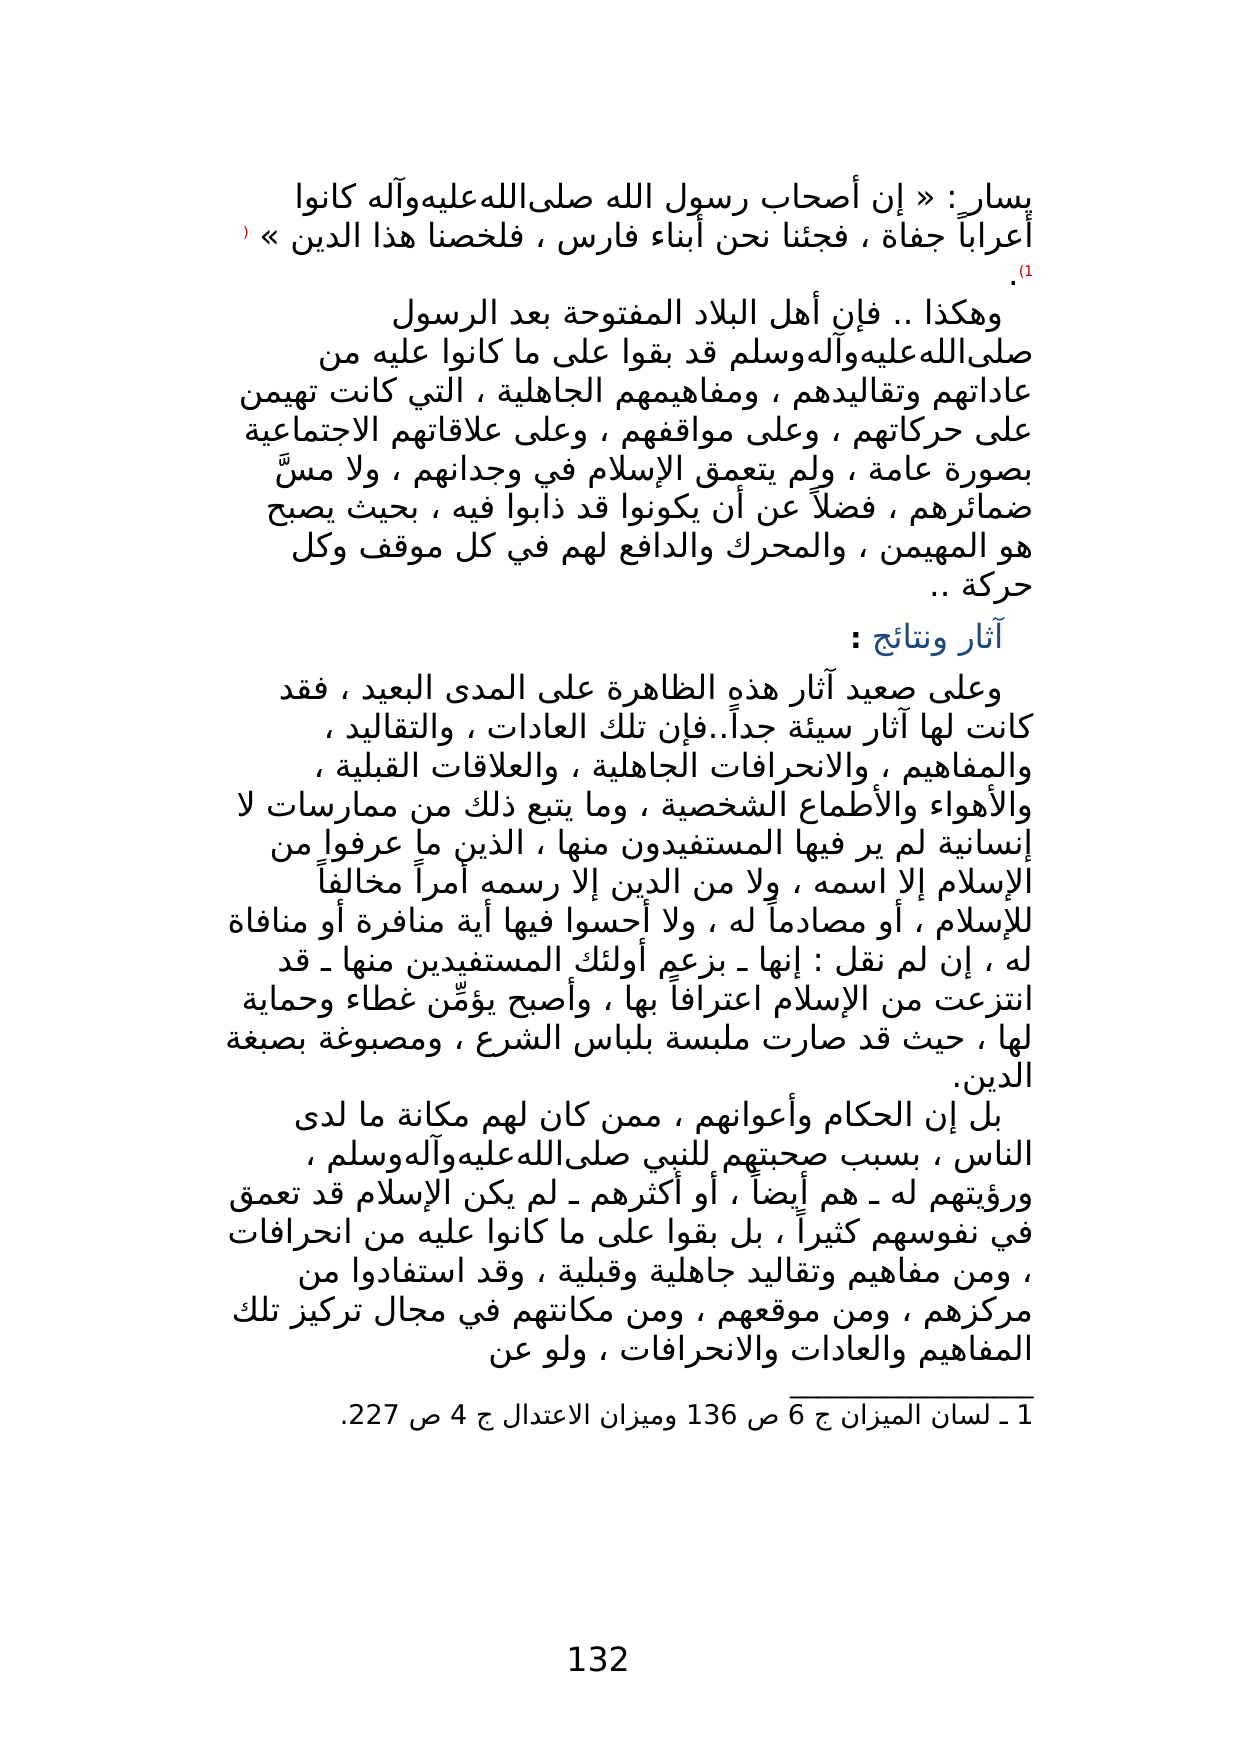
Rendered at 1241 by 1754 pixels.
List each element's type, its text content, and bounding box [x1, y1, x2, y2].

text يسار : « إن أصحاب رسول الله صلى‌الله‌عليه‌وآله كانوا أعراباً جفاة ، فجئنا نحن أبناء فارس ، فلخصنا هذا الدين » (1). [222, 177, 1033, 294]
text وهكذا .. فإن أهل البلاد المفتوحة بعد الرسول صلى‌الله‌عليه‌وآله‌وسلم قد بقوا على ما كانوا عليه من عاداتهم وتقاليدهم ، ومفاهيمهم الجاهلية ، التي كانت تهيمن على حركاتهم ، وعلى مواقفهم ، وعلى علاقاتهم الاجتماعية بصورة عامة ، ولم يتعمق الإسلام في وجدانهم ، ولا مسَّ ضمائرهم ، فضلاً عن أن يكونوا قد ذابوا فيه ، بحيث يصبح هو المهيمن ، والمحرك والدافع لهم في كل موقف وكل حركة .. [222, 294, 1033, 604]
text بل إن الحكام وأعوانهم ، ممن كان لهم مكانة ما لدى الناس ، بسبب صحبتهم للنبي صلى‌الله‌عليه‌وآله‌وسلم ، ورؤيتهم له ـ هم أيضاً ، أو أكثرهم ـ لم يكن الإسلام قد تعمق في نفوسهم كثيراً ، بل بقوا على ما كانوا عليه من انحرافات ، ومن مفاهيم وتقاليد جاهلية وقبلية ، وقد استفادوا من مركزهم ، ومن موقعهم ، ومن مكانتهم في مجال تركيز تلك المفاهيم والعادات والانحرافات ، ولو عن [222, 1096, 1033, 1368]
text وعلى صعيد آثار هذه الظاهرة على المدى البعيد ، فقد كانت لها آثار سيئة جداً..فإن تلك العادات ، والتقاليد ، والمفاهيم ، والانحرافات الجاهلية ، والعلاقات القبلية ، والأهواء والأطماع الشخصية ، وما يتبع ذلك من ممارسات لا إنسانية لم ير فيها المستفيدون منها ، الذين ما عرفوا من الإسلام إلا اسمه ، ولا من الدين إلا رسمه أمراً مخالفاً للإسلام ، أو مصادماً له ، ولا أحسوا فيها أية منافرة أو منافاة له ، إن لم نقل : إنها ـ بزعم أولئك المستفيدين منها ـ قد انتزعت من الإسلام اعترافاً بها ، وأصبح يؤمِّن غطاء وحماية لها ، حيث قد صارت ملبسة بلباس الشرع ، ومصبوغة بصبغة الدين. [222, 668, 1033, 1096]
text __________________ 1 ـ لسان الميزان ج 6 ص 136 وميزان الاعتدال ج 4 ص 227. [222, 1368, 1033, 1431]
subtitle آثار ونتائج : [222, 617, 1033, 656]
